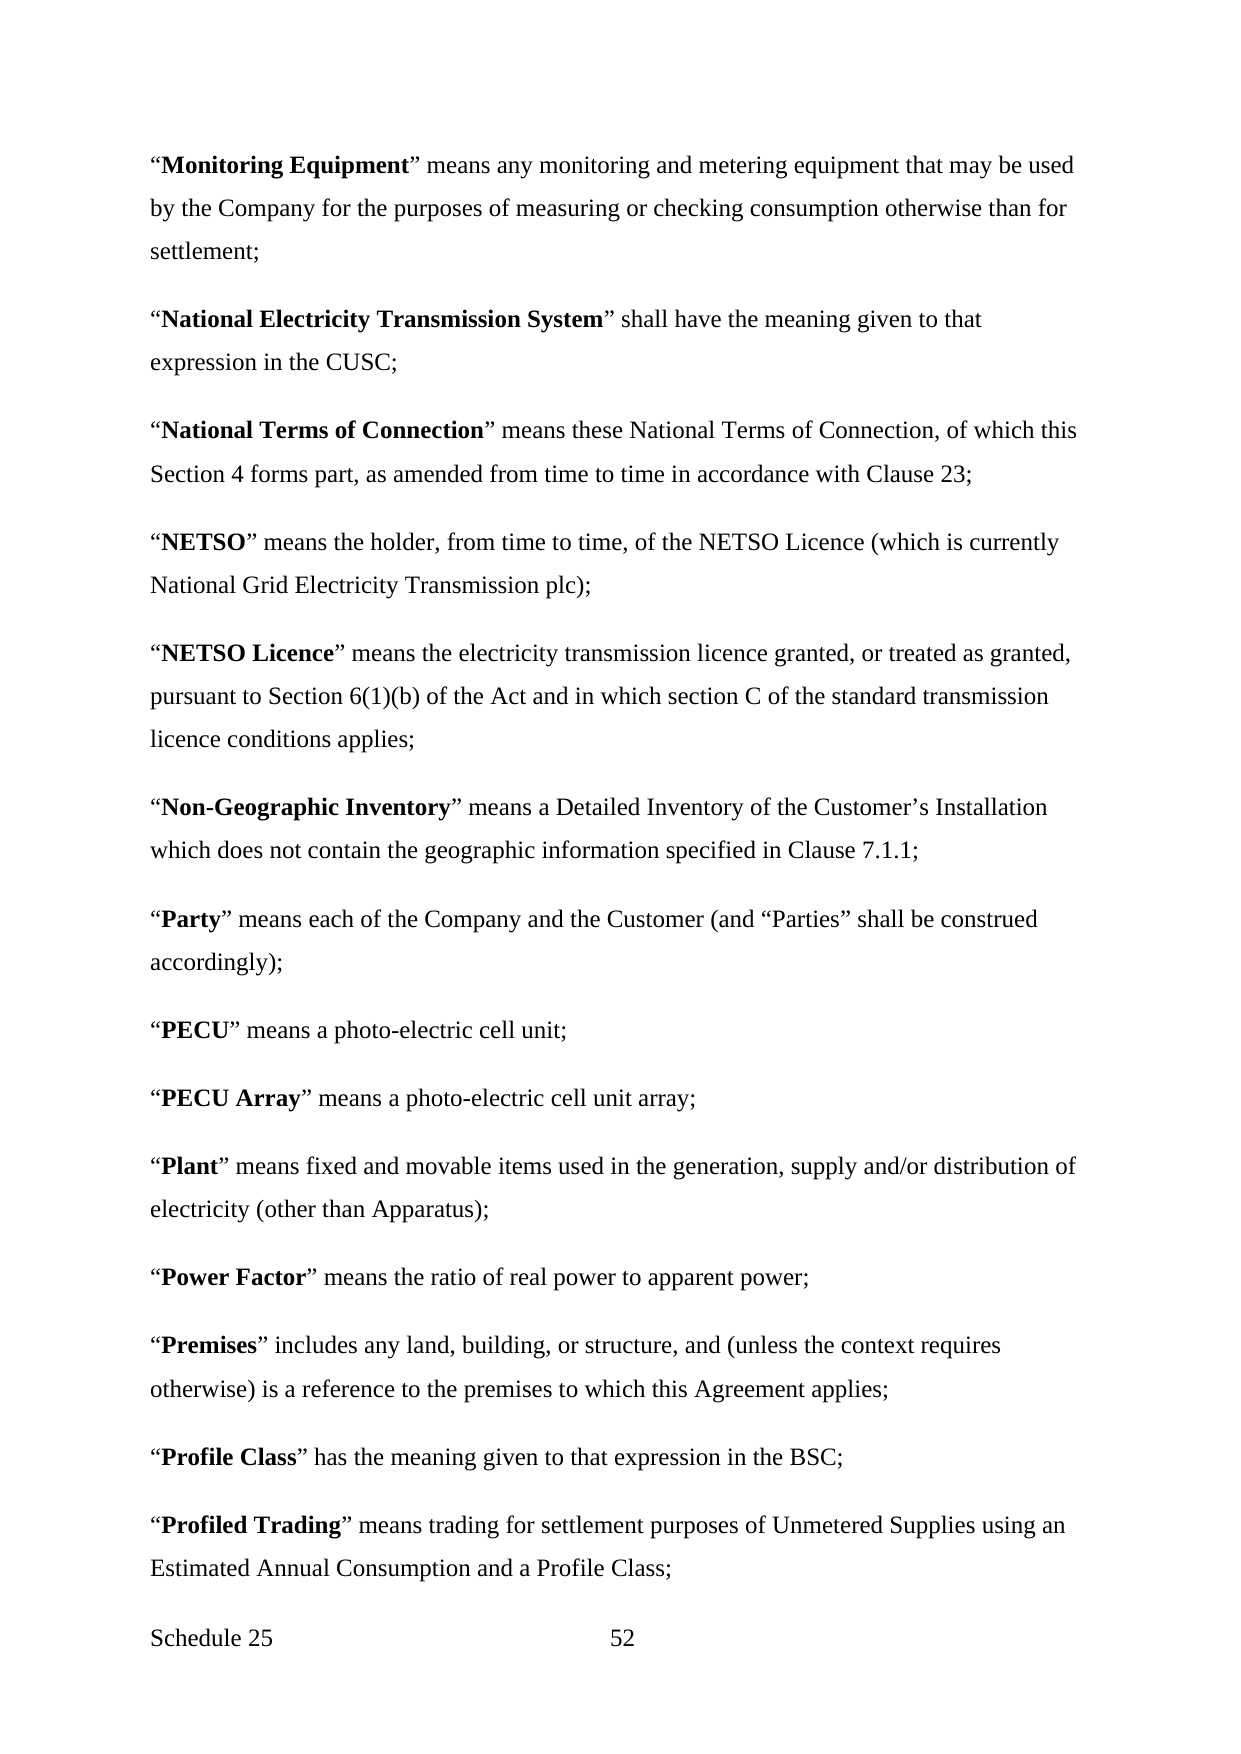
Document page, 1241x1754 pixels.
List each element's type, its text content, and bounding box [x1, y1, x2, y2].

text “PECU Array” means a photo-electric cell unit array; [150, 1083, 1090, 1112]
text “Party” means each of the Company and the Customer (and “Parties” shall be construed accordingly); [150, 904, 1090, 976]
text “NETSO” means the holder, from time to time, of the NETSO Licence (which is currently National Grid Electricity Transmission plc); [150, 527, 1090, 599]
text “Non-Geographic Inventory” means a Detailed Inventory of the Customer’s Installation which does not contain the geographic information specified in Clause 7.1.1; [150, 792, 1090, 864]
text “Profiled Trading” means trading for settlement purposes of Unmetered Supplies using an Estimated Annual Consumption and a Profile Class; [150, 1510, 1090, 1582]
text “NETSO Licence” means the electricity transmission licence granted, or treated as granted, pursuant to Section 6(1)(b) of the Act and in which section C of the standard transmission licence conditions applies; [150, 638, 1090, 753]
text “National Terms of Connection” means these National Terms of Connection, of which this Section 4 forms part, as amended from time to time in accordance with Clause 23; [150, 416, 1090, 487]
text “Plant” means fixed and movable items used in the generation, supply and/or distribution of electricity (other than Apparatus); [150, 1151, 1090, 1223]
text “Profile Class” has the meaning given to that expression in the BSC; [150, 1442, 1090, 1471]
text “National Electricity Transmission System” shall have the meaning given to that expression in the CUSC; [150, 304, 1090, 376]
text “Premises” includes any land, building, or structure, and (unless the context requires otherwise) is a reference to the premises to which this Agreement applies; [150, 1331, 1090, 1402]
text “Monitoring Equipment” means any monitoring and metering equipment that may be used by the Company for the purposes of measuring or checking consumption otherwise than for settlement; [150, 150, 1090, 265]
text “Power Factor” means the ratio of real power to apparent power; [150, 1262, 1090, 1291]
text “PECU” means a photo-electric cell unit; [150, 1015, 1090, 1044]
